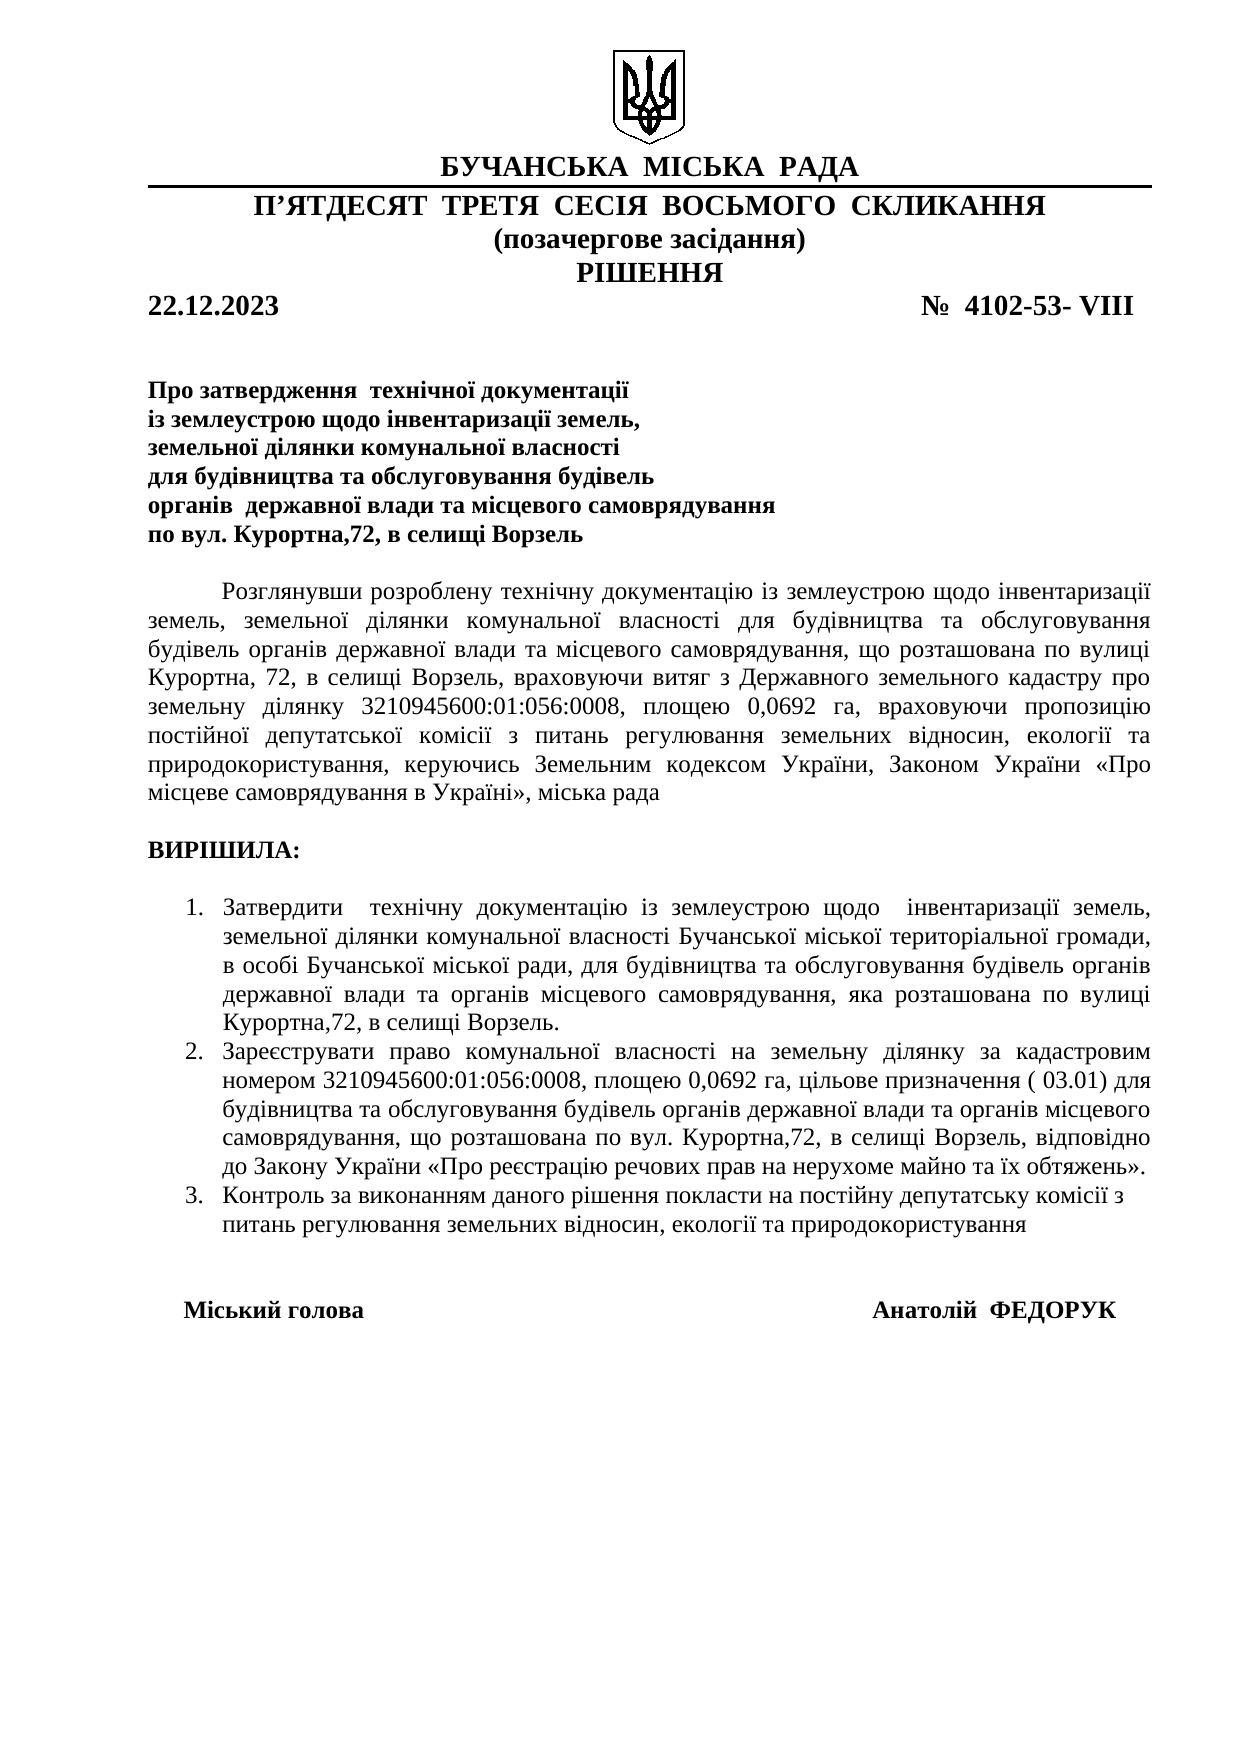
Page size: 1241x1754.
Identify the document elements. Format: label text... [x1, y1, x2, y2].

text органів державної влади та місцевого самоврядування [148, 490, 1152, 519]
text БУЧАНСЬКА МІСЬКА РАДА [148, 149, 1152, 185]
text 22.12.2023 № 4102-53- VІІІ [148, 288, 1152, 322]
text ВИРІШИЛА: [148, 835, 1152, 864]
text земельної ділянки комунальної власності [148, 432, 1152, 461]
text РІШЕННЯ [148, 255, 1152, 288]
text Розглянувши розроблену технічну документацію із землеустрою щодо інвентаризації земель, земельної ділянки комунальної власності для будівництва та обслуговування будівель органів державної влади та місцевого самоврядування, що розташована по вулиці Курортна, 72, в селищі Ворзель, враховуючи витяг з Державного земельного кадастру про земельну ділянку 3210945600:01:056:0008, площею 0,0692 га, враховуючи пропозицію постійної депутатської комісії з питань регулювання земельних відносин, екології та природокористування, керуючись Земельним кодексом України, Законом України «Про місцеве самоврядування в Україні», міська рада [148, 576, 1152, 806]
text із землеустрою щодо інвентаризації земель, [148, 404, 1152, 432]
text (позачергове засідання) [148, 221, 1152, 255]
text Міський голова Анатолій ФЕДОРУК [148, 1295, 1152, 1324]
list Затвердити технічну документацію із землеустрою щодо інвентаризації земель, земельної ділянки комунальної власності Бучанської міської територіальної громади, в особі Бучанської міської ради, для будівництва та обслуговування будівель органів державної влади та органів місцевого самоврядування, яка розташована по вулиці Курортна,72, в селищі Ворзель. [185, 892, 1152, 1036]
text по вул. Курортна,72, в селищі Ворзель [148, 519, 1152, 547]
text П’ЯТДЕСЯТ ТРЕТЯ СЕСІЯ ВОСЬМОГО СКЛИКАННЯ [148, 188, 1152, 221]
list Контроль за виконанням даного рішення покласти на постійну депутатську комісії з питань регулювання земельних відносин, екології та природокористування [185, 1180, 1152, 1237]
text для будівництва та обслуговування будівель [148, 461, 1152, 490]
text Про затвердження технічної документації [148, 375, 1152, 404]
list Зареєструвати право комунальної власності на земельну ділянку за кадастровим номером 3210945600:01:056:0008, площею 0,0692 га, цільове призначення ( 03.01) для будівництва та обслуговування будівель органів державної влади та органів місцевого самоврядування, що розташована по вул. Курортна,72, в селищі Ворзель, відповідно до Закону України «Про реєстрацію речових прав на нерухоме майно та їх обтяжень». [185, 1036, 1152, 1180]
